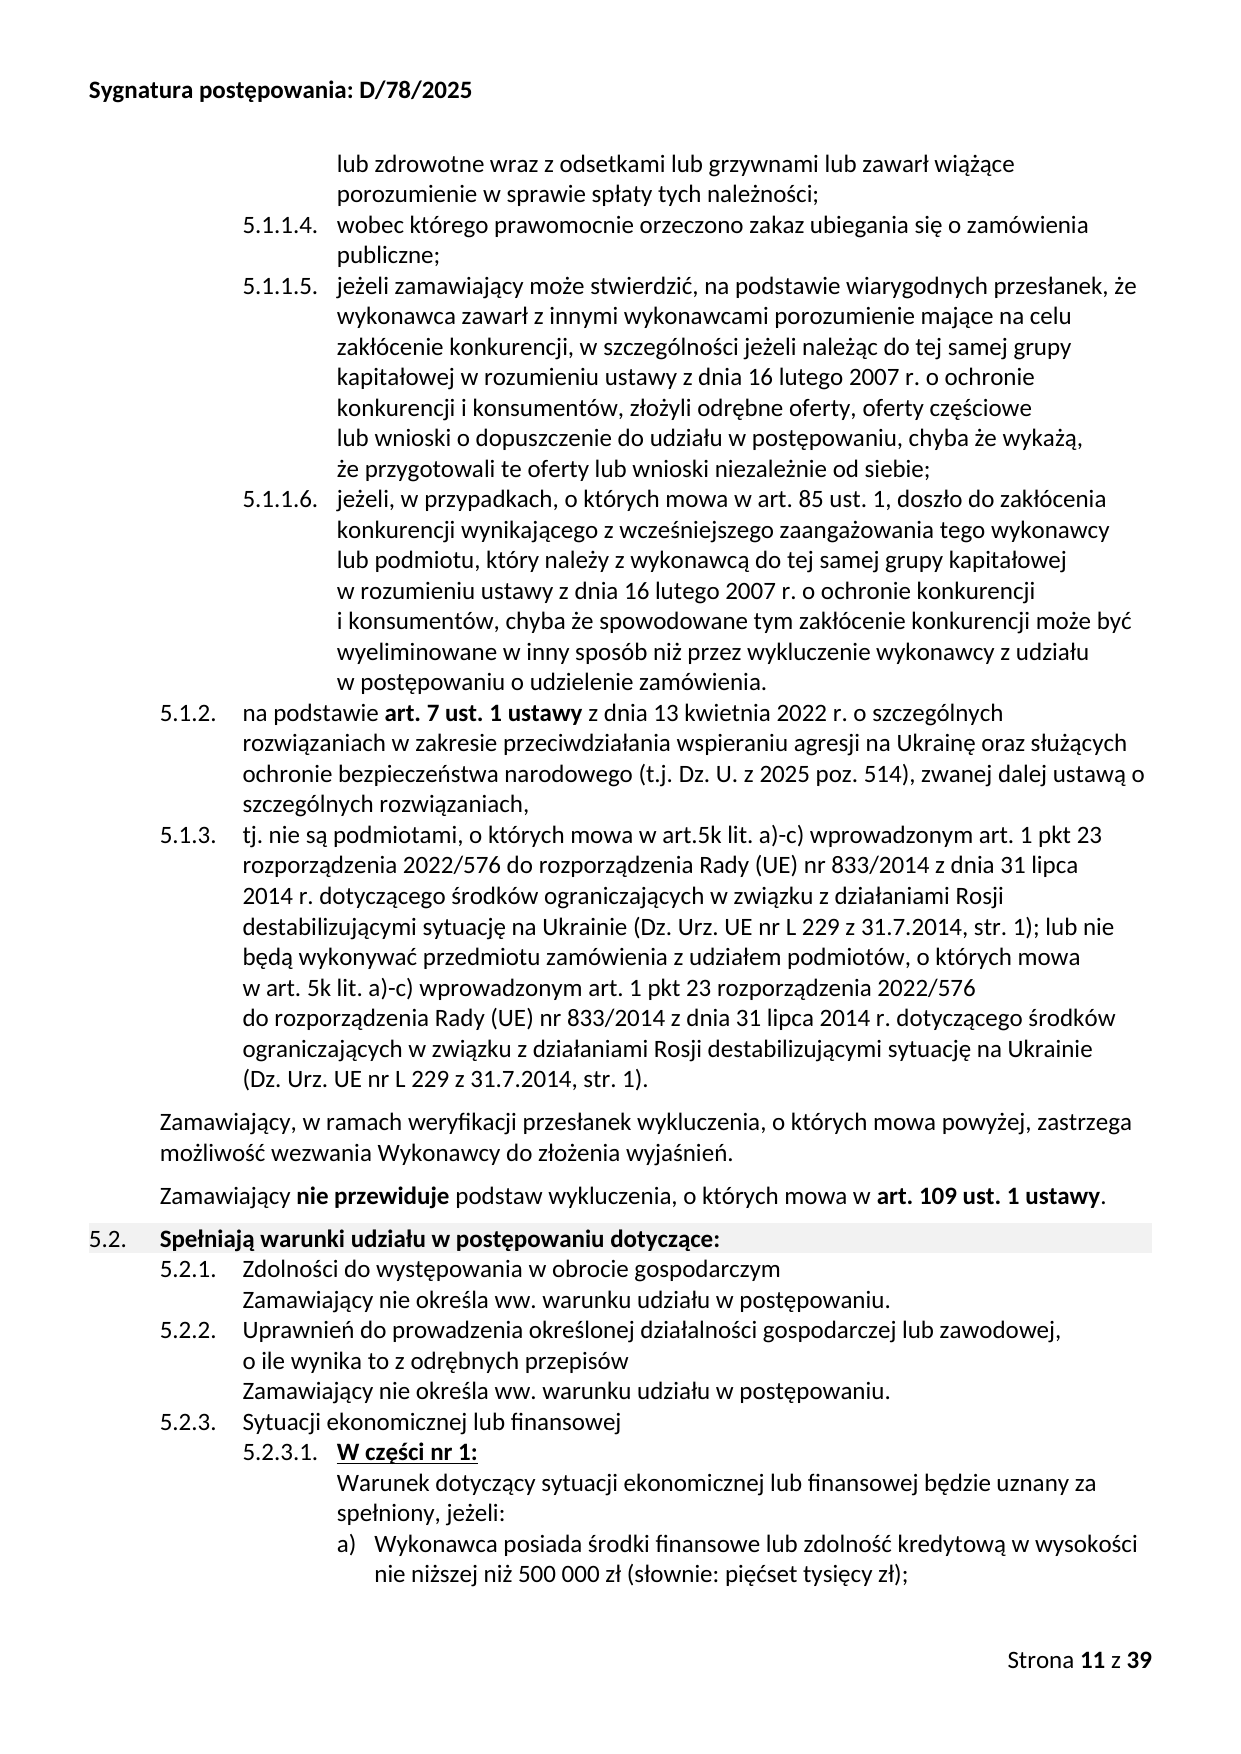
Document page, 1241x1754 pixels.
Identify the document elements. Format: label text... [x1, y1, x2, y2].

list jeżeli zamawiający może stwierdzić, na podstawie wiarygodnych przesłanek, że wykonawca zawarł z innymi wykonawcami porozumienie mające na celu zakłócenie konkurencji, w szczególności jeżeli należąc do tej samej grupy kapitałowej w rozumieniu ustawy z dnia 16 lutego 2007 r. o ochronie konkurencji i konsumentów, złożyli odrębne oferty, oferty częściowe lub wnioski o dopuszczenie do udziału w postępowaniu, chyba że wykażą, że przygotowali te oferty lub wnioski niezależnie od siebie; [242, 270, 1152, 483]
list jeżeli, w przypadkach, o których mowa w art. 85 ust. 1, doszło do zakłócenia konkurencji wynikającego z wcześniejszego zaangażowania tego wykonawcy lub podmiotu, który należy z wykonawcą do tej samej grupy kapitałowej w rozumieniu ustawy z dnia 16 lutego 2007 r. o ochronie konkurencji i konsumentów, chyba że spowodowane tym zakłócenie konkurencji może być wyeliminowane w inny sposób niż przez wykluczenie wykonawcy z udziału w postępowaniu o udzielenie zamówienia. [242, 483, 1152, 697]
list na podstawie art. 7 ust. 1 ustawy z dnia 13 kwietnia 2022 r. o szczególnych rozwiązaniach w zakresie przeciwdziałania wspieraniu agresji na Ukrainę oraz służących ochronie bezpieczeństwa narodowego (t.j. Dz. U. z 2025 poz. 514), zwanej dalej ustawą o szczególnych rozwiązaniach, [159, 697, 1152, 819]
list Wykonawca posiada środki finansowe lub zdolność kredytową w wysokości nie niższej niż 500 000 zł (słownie: pięćset tysięcy zł); [337, 1528, 1152, 1589]
list Zamawiający nie określa ww. warunku udziału w postępowaniu. [242, 1376, 1152, 1406]
list Zamawiający nie określa ww. warunku udziału w postępowaniu. [242, 1284, 1152, 1314]
text Zamawiający, w ramach weryfikacji przesłanek wykluczenia, o których mowa powyżej, zastrzega możliwość wezwania Wykonawcy do złożenia wyjaśnień. [159, 1106, 1152, 1167]
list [242, 148, 1152, 209]
list W części nr 1: [242, 1437, 1152, 1467]
list Sytuacji ekonomicznej lub finansowej [159, 1406, 1152, 1437]
list Warunek dotyczący sytuacji ekonomicznej lub finansowej będzie uznany za spełniony, jeżeli: [337, 1467, 1152, 1528]
list tj. nie są podmiotami, o których mowa w art.5k lit. a)-c) wprowadzonym art. 1 pkt 23 rozporządzenia 2022/576 do rozporządzenia Rady (UE) nr 833/2014 z dnia 31 lipca 2014 r. dotyczącego środków ograniczających w związku z działaniami Rosji destabilizującymi sytuację na Ukrainie (Dz. Urz. UE nr L 229 z 31.7.2014, str. 1); lub nie będą wykonywać przedmiotu zamówienia z udziałem podmiotów, o których mowa w art. 5k lit. a)-c) wprowadzonym art. 1 pkt 23 rozporządzenia 2022/576 do rozporządzenia Rady (UE) nr 833/2014 z dnia 31 lipca 2014 r. dotyczącego środków ograniczających w związku z działaniami Rosji destabilizującymi sytuację na Ukrainie (Dz. Urz. UE nr L 229 z 31.7.2014, str. 1). [159, 819, 1152, 1094]
list Uprawnień do prowadzenia określonej działalności gospodarczej lub zawodowej, o ile wynika to z odrębnych przepisów [159, 1314, 1152, 1376]
list Spełniają warunki udziału w postępowaniu dotyczące: [89, 1223, 1152, 1253]
list wobec którego prawomocnie orzeczono zakaz ubiegania się o zamówienia publiczne; [242, 209, 1152, 270]
text Zamawiający nie przewiduje podstaw wykluczenia, o których mowa w art. 109 ust. 1 ustawy. [159, 1180, 1152, 1210]
list Zdolności do występowania w obrocie gospodarczym [159, 1253, 1152, 1284]
